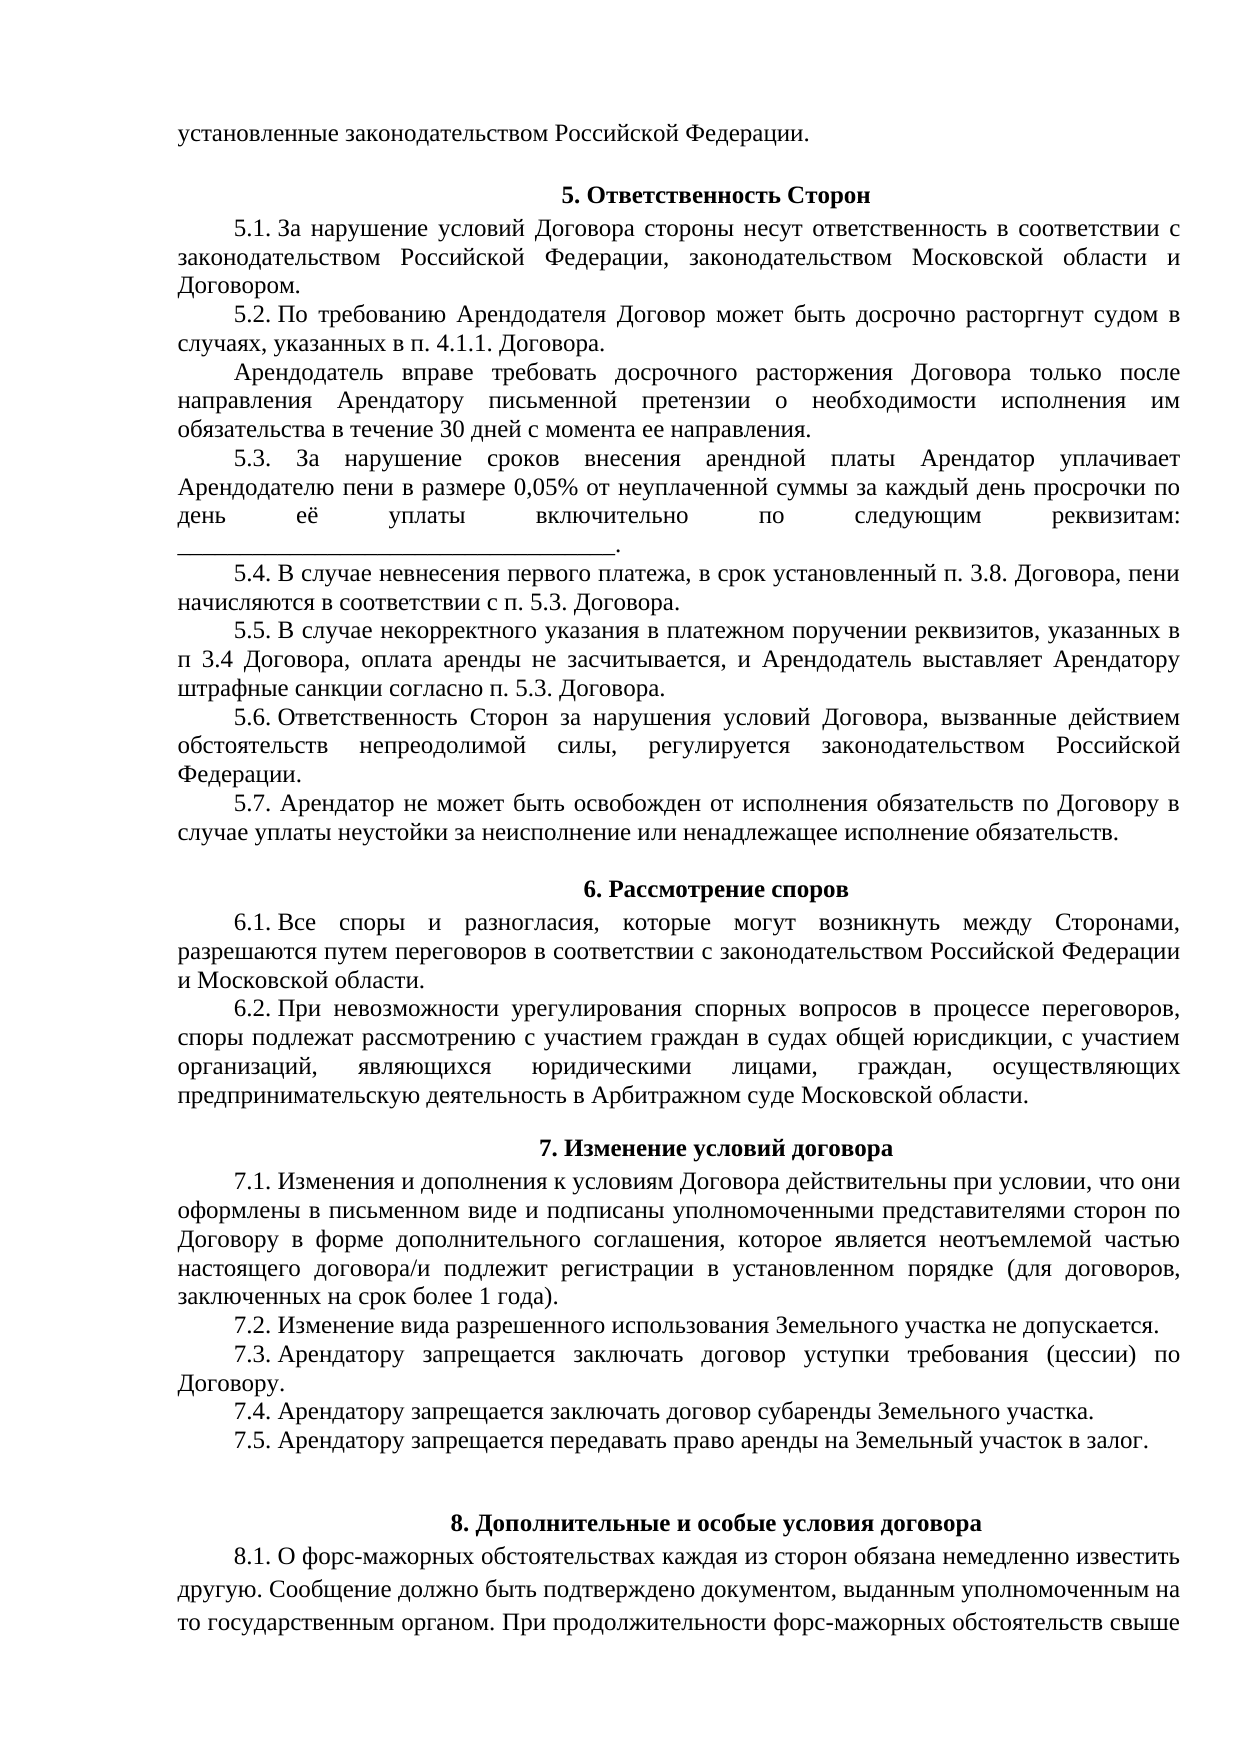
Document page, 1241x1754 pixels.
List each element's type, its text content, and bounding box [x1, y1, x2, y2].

text 7.1. Изменения и дополнения к условиям Договора действительны при условии, что они оформлены в письменном виде и подписаны уполномоченными представителями сторон по Договору в форме дополнительного соглашения, которое является неотъемлемой частью настоящего договора/и подлежит регистрации в установленном порядке (для договоров, заключенных на срок более 1 года). [177, 1166, 1181, 1310]
text 5.2. По требованию Арендодателя Договор может быть досрочно расторгнут судом в случаях, указанных в п. 4.1.1. Договора. [177, 299, 1181, 357]
text 5.1. За нарушение условий Договора стороны несут ответственность в соответствии с законодательством Российской Федерации, законодательством Московской области и Договором. [177, 213, 1181, 299]
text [177, 1541, 1181, 1636]
text 7. Изменение условий договора [177, 1133, 1181, 1162]
text 7.5. Арендатору запрещается передавать право аренды на Земельный участок в залог. [177, 1425, 1181, 1454]
text Арендодатель вправе требовать досрочного расторжения Договора только после направления Арендатору письменной претензии о необходимости исполнения им обязательства в течение 30 дней с момента ее направления. [177, 357, 1181, 443]
text 6.2. При невозможности урегулирования спорных вопросов в процессе переговоров, споры подлежат рассмотрению с участием граждан в судах общей юрисдикции, с участием организаций, являющихся юридическими лицами, граждан, осуществляющих предпринимательскую деятельность в Арбитражном суде Московской области. [177, 993, 1181, 1108]
text 7.4. Арендатору запрещается заключать договор субаренды Земельного участка. [177, 1396, 1181, 1425]
text 5.7. Арендатор не может быть освобожден от исполнения обязательств по Договору в случае уплаты неустойки за неисполнение или ненадлежащее исполнение обязательств. [177, 788, 1181, 845]
text 6. Рассмотрение споров [177, 874, 1181, 903]
text 8. Дополнительные и особые условия договора [177, 1508, 1181, 1536]
text 5.4. В случае невнесения первого платежа, в срок установленный п. 3.8. Договора, пени начисляются в соответствии с п. 5.3. Договора. [177, 558, 1181, 615]
text 7.2. Изменение вида разрешенного использования Земельного участка не допускается. [177, 1310, 1181, 1339]
text 5. Ответственность Сторон [177, 180, 1181, 209]
text 6.1. Все споры и разногласия, которые могут возникнуть между Сторонами, разрешаются путем переговоров в соответствии с законодательством Российской Федерации и Московской области. [177, 907, 1181, 993]
text 5.3. За нарушение сроков внесения арендной платы Арендатор уплачивает Арендодателю пени в размере 0,05% от неуплаченной суммы за каждый день просрочки по день её уплаты включительно по следующим реквизитам: ___________________________________. [177, 443, 1181, 558]
text 5.5. В случае некорректного указания в платежном поручении реквизитов, указанных в п 3.4 Договора, оплата аренды не засчитывается, и Арендодатель выставляет Арендатору штрафные санкции согласно п. 5.3. Договора. [177, 615, 1181, 702]
text 7.3. Арендатору запрещается заключать договор уступки требования (цессии) по Договору. [177, 1339, 1181, 1396]
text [177, 118, 1181, 147]
text 5.6. Ответственность Сторон за нарушения условий Договора, вызванные действием обстоятельств непреодолимой силы, регулируется законодательством Российской Федерации. [177, 702, 1181, 788]
